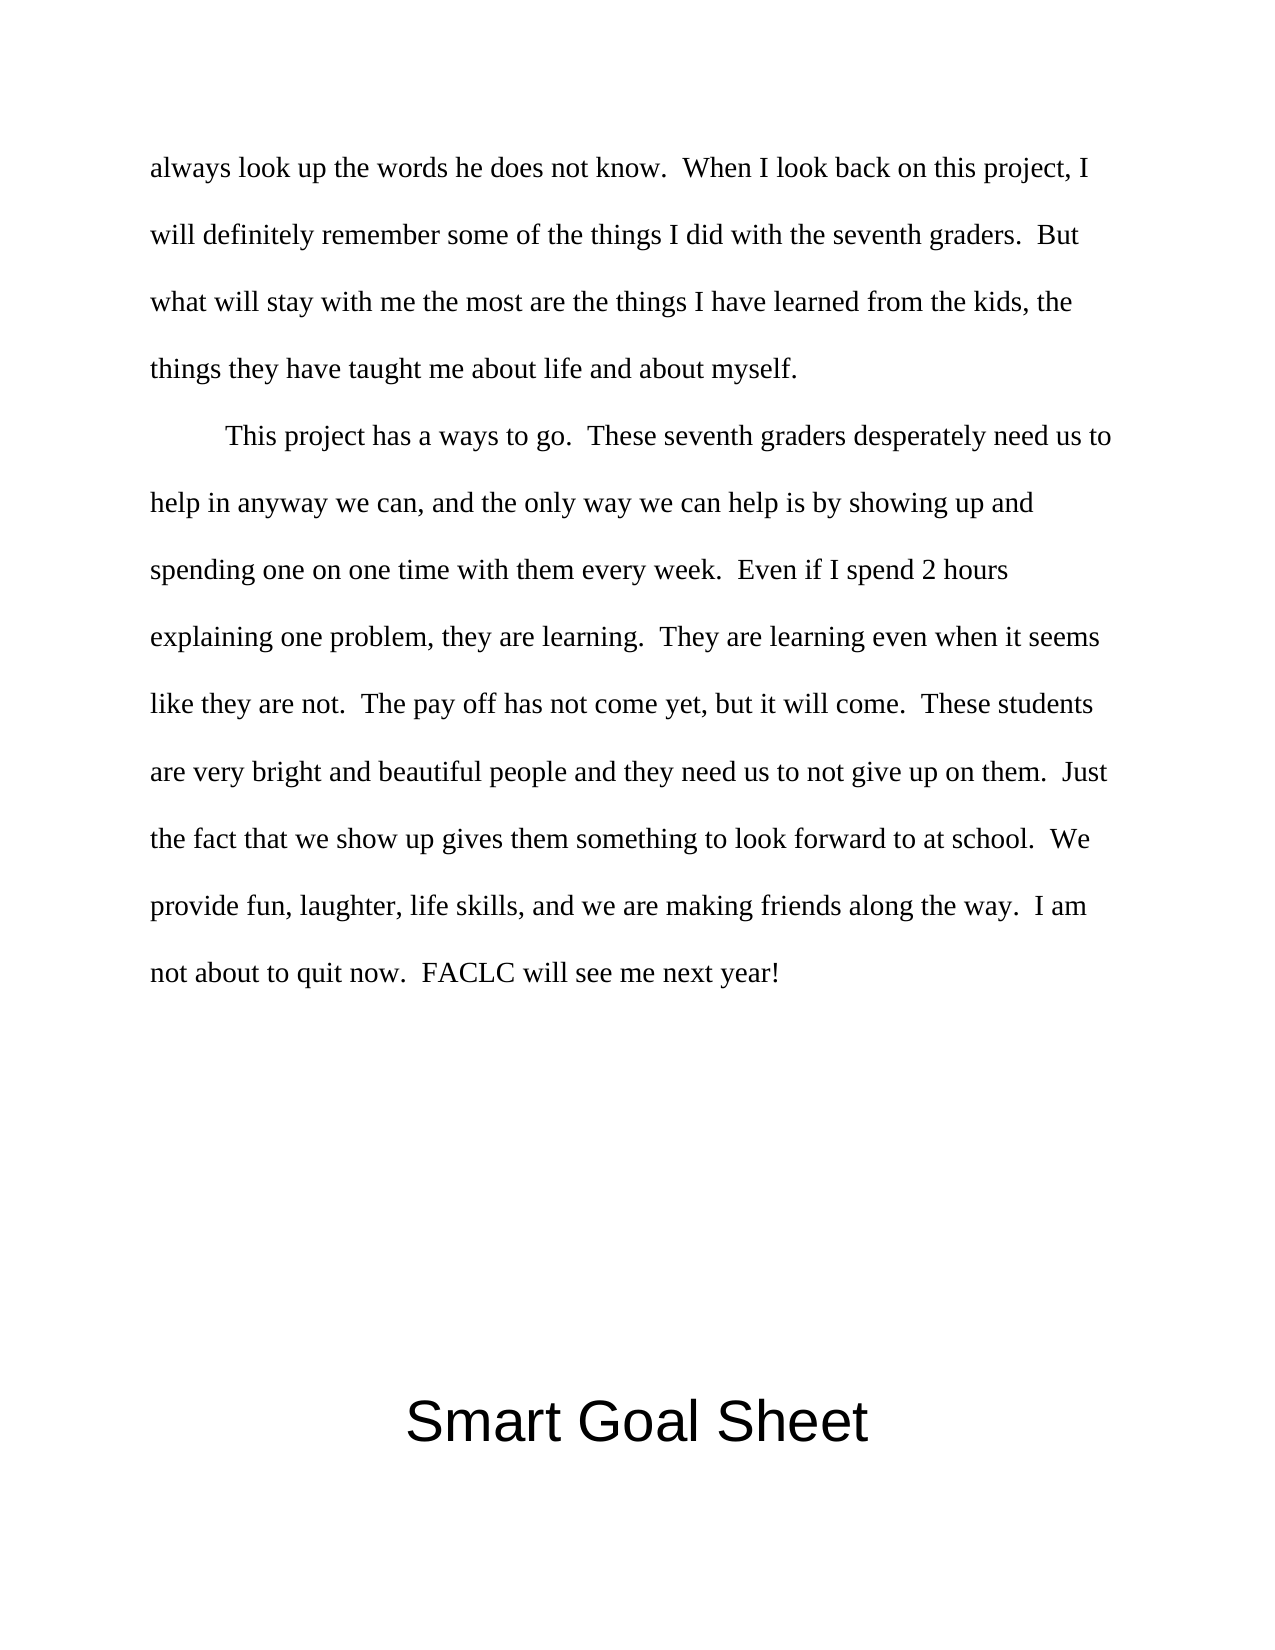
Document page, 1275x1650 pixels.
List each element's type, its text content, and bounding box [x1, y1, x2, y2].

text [150, 150, 1125, 385]
text Smart Goal Sheet [150, 1386, 1125, 1453]
text This project has a ways to go. These seventh graders desperately need us to help in anyway we can, and the only way we can help is by showing up and spending one on one time with them every week. Even if I spend 2 hours explaining one problem, they are learning. They are learning even when it seems like they are not. The pay off has not come yet, but it will come. These students are very bright and beautiful people and they need us to not give up on them. Just the fact that we show up gives them something to look forward to at school. We provide fun, laughter, life skills, and we are making friends along the way. I am not about to quit now. FACLC will see me next year! [150, 418, 1125, 988]
